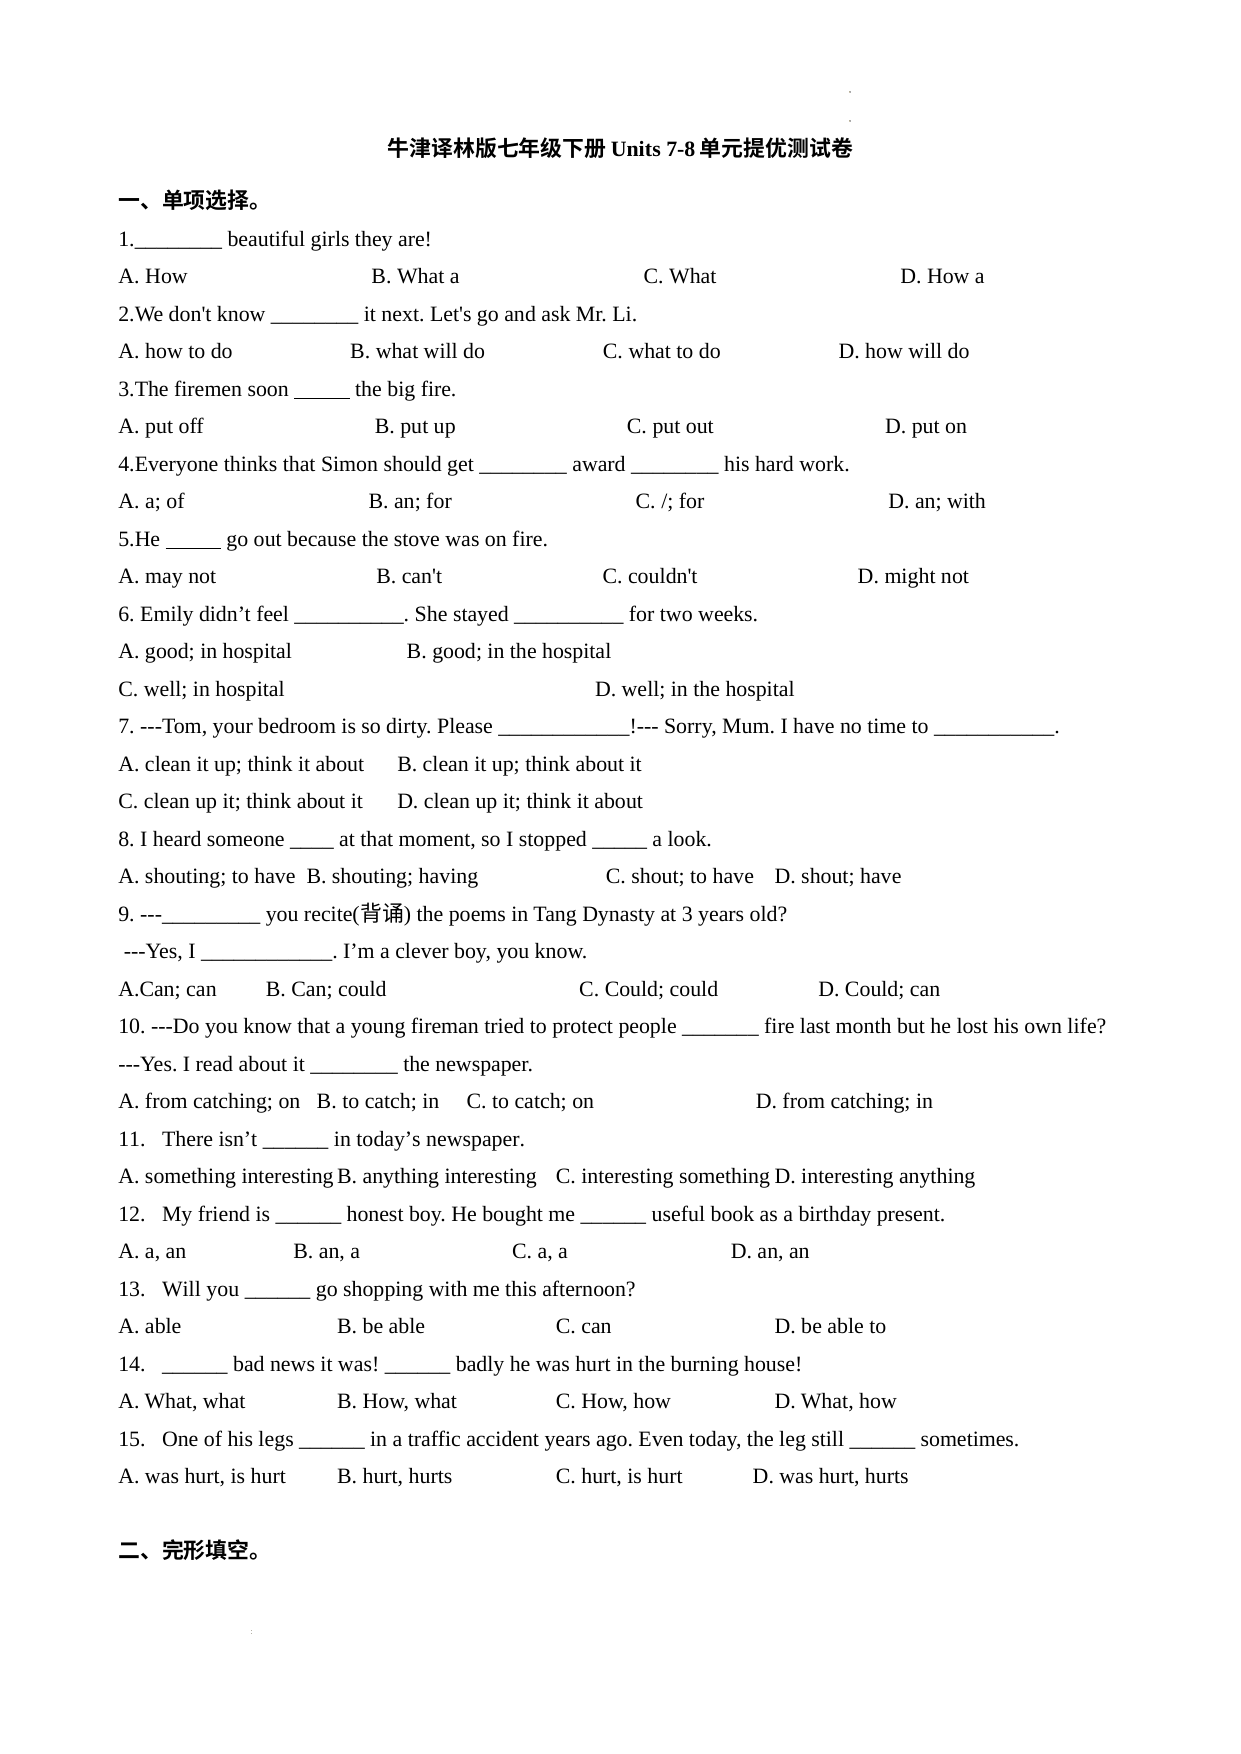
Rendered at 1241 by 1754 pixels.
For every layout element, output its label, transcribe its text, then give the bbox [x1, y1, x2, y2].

text 9. ---_________ you recite(背诵) the poems in Tang Dynasty at 3 years old? [118, 891, 1122, 929]
text 11. There isn’t ______ in today’s newspaper. [118, 1116, 1122, 1154]
text A. able B. be able C. can D. be able to [118, 1304, 1122, 1341]
text 7. ---Tom, your bedroom is so dirty. Please ____________!--- Sorry, Mum. I have no time to ___________. [118, 704, 1122, 741]
text A. how to do B. what will do C. what to do D. how will do [118, 329, 1122, 366]
text A. good; in hospital B. good; in the hospital [118, 629, 1122, 666]
text A. clean it up; think it about B. clean it up; think about it [118, 741, 1122, 779]
text ---Yes. I read about it ________ the newspaper. [118, 1041, 1122, 1079]
text C. well; in hospital D. well; in the hospital [118, 666, 1122, 704]
text 15. One of his legs ______ in a traffic accident years ago. Even today, the leg still ______ sometimes. [118, 1416, 1122, 1454]
text 二、完形填空。 [118, 1529, 1122, 1566]
text 12. My friend is ______ honest boy. He bought me ______ useful book as a birthday present. [118, 1191, 1122, 1229]
text A. put off B. put up C. put out D. put on [118, 404, 1122, 441]
text A. a; of B. an; for C. /; for D. an; with [118, 479, 1122, 516]
text 13. Will you ______ go shopping with me this afternoon? [118, 1266, 1122, 1304]
text 8. I heard someone ____ at that moment, so I stopped _____ a look. [118, 816, 1122, 854]
text C. clean up it; think about it D. clean up it; think it about [118, 779, 1122, 816]
text A. was hurt, is hurt B. hurt, hurts C. hurt, is hurt D. was hurt, hurts [118, 1454, 1122, 1491]
text A. shouting; to have B. shouting; having C. shout; to have D. shout; have [118, 854, 1122, 891]
text A. What, what B. How, what C. How, how D. What, how [118, 1379, 1122, 1416]
text A. a, an B. an, a C. a, a D. an, an [118, 1229, 1122, 1266]
text A. from catching; on B. to catch; in C. to catch; on D. from catching; in [118, 1079, 1122, 1116]
text 3.The firemen soon the big fire. [118, 366, 1122, 404]
text 2.We don't know ________ it next. Let's go and ask Mr. Li. [118, 291, 1122, 329]
text 牛津译林版七年级下册Units 7-8单元提优测试卷 [118, 131, 1122, 163]
text 10. ---Do you know that a young fireman tried to protect people _______ fire last month but he lost his own life? [118, 1004, 1122, 1041]
text 6. Emily didn’t feel __________. She stayed __________ for two weeks. [118, 591, 1122, 629]
text A. How B. What a C. What D. How a [118, 254, 1122, 291]
text 1.________ beautiful girls they are! [118, 216, 1122, 254]
text A. something interesting B. anything interesting C. interesting something D. interesting anything [118, 1154, 1122, 1191]
text ---Yes, I ____________. I’m a clever boy, you know. [118, 929, 1122, 966]
text 14. ______ bad news it was! ______ badly he was hurt in the burning house! [118, 1341, 1122, 1379]
text 4.Everyone thinks that Simon should get ________ award ________ his hard work. [118, 441, 1122, 479]
text A.Can; can B. Can; could C. Could; could D. Could; can [118, 966, 1122, 1004]
text 一、单项选择。 [118, 179, 1122, 216]
text 5.He go out because the stove was on fire. [118, 516, 1122, 554]
text A. may not B. can't C. couldn't D. might not [118, 554, 1122, 591]
